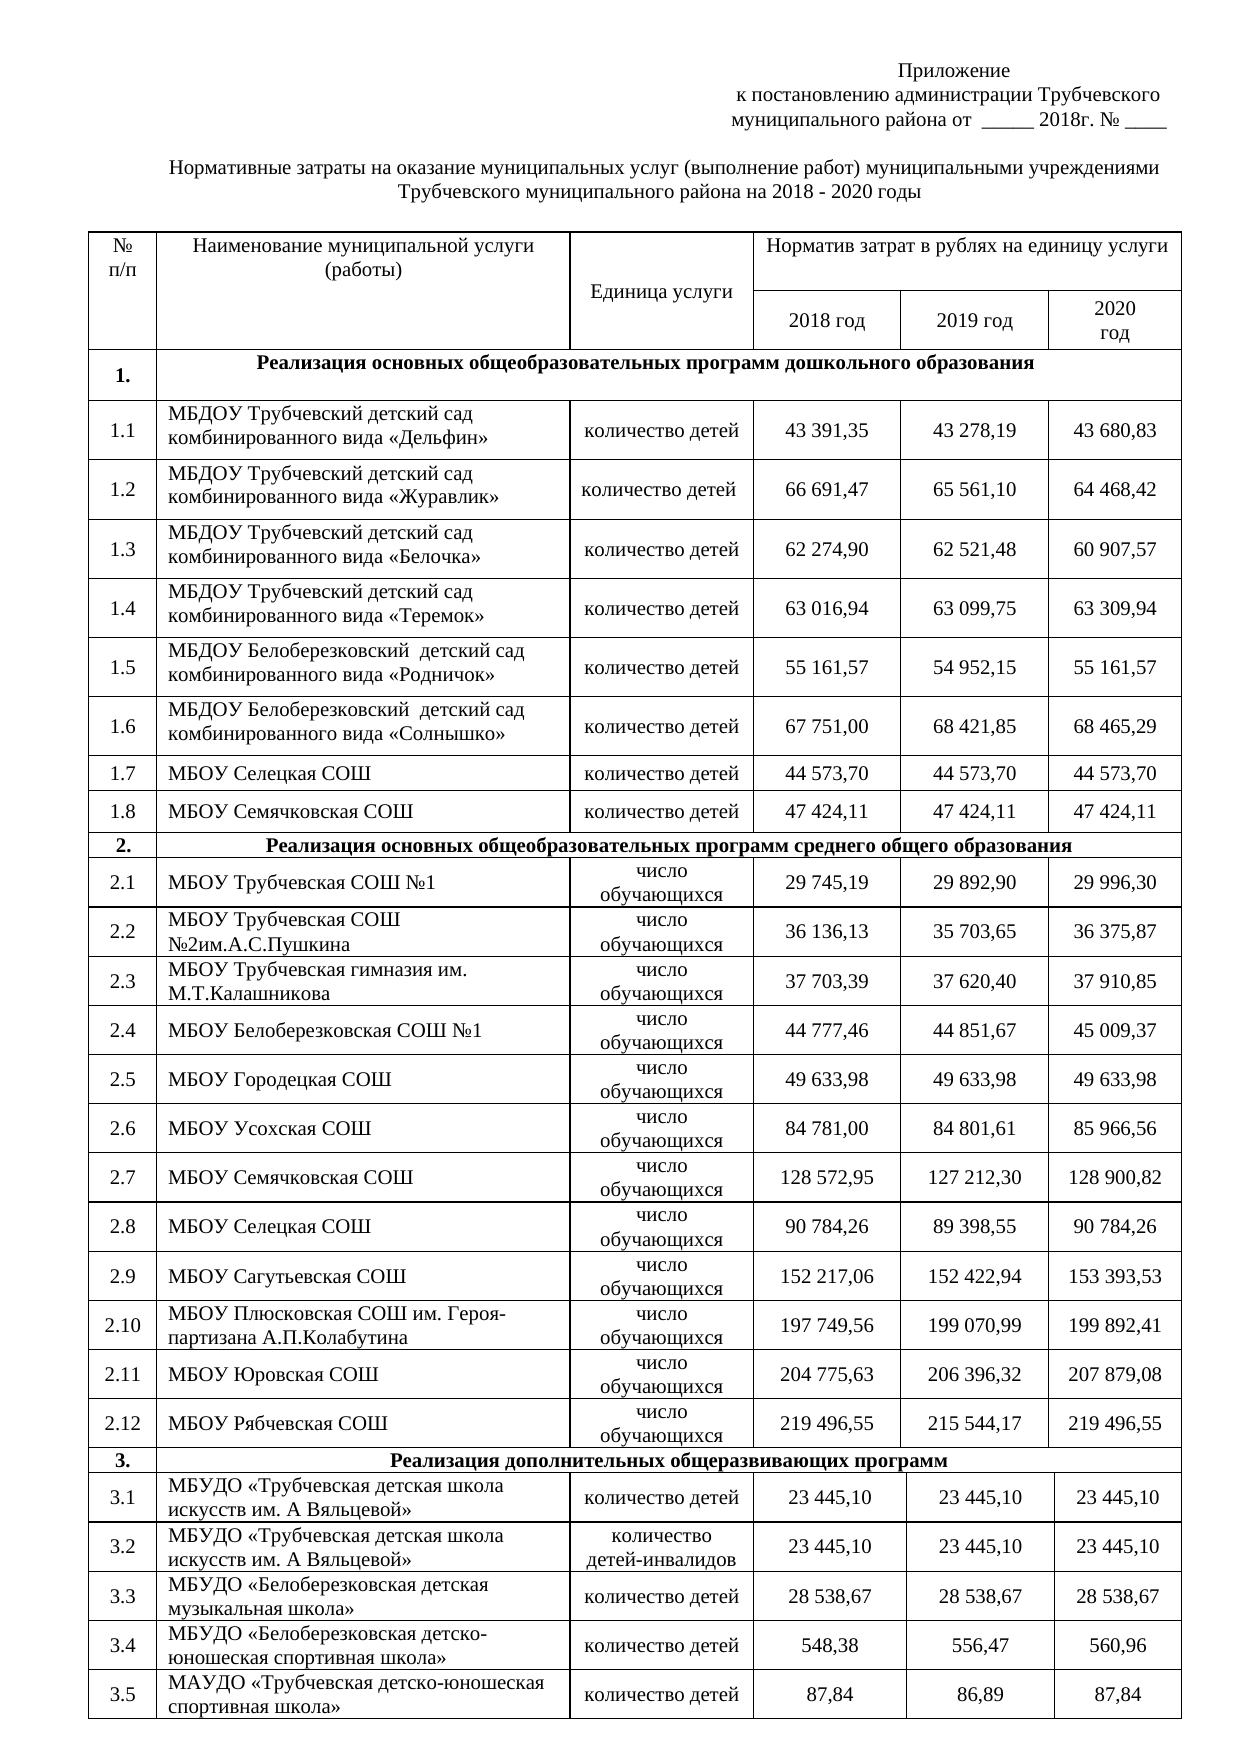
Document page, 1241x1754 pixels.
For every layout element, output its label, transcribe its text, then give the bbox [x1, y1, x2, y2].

table_cell 1.2 [89, 460, 156, 518]
table_header Единица услуги [571, 233, 753, 349]
table_cell 1.4 [89, 579, 156, 637]
table_cell МБОУ Городецкая СОШ [157, 1055, 569, 1103]
table_cell 64 468,42 [1049, 460, 1181, 518]
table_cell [157, 1523, 569, 1571]
table_cell количество детей [571, 638, 753, 696]
table_cell 2.9 [89, 1252, 156, 1300]
table_cell МБДОУ Трубчевский детский сад комбинированного вида «Дельфин» [157, 401, 569, 459]
table_cell число обучающихся [571, 1153, 753, 1201]
text к постановлению администрации Трубчевского [148, 82, 1169, 106]
table_cell 2020 год [1049, 291, 1181, 349]
table_cell число обучающихся [571, 1006, 753, 1054]
table_cell 29 745,19 [754, 858, 900, 906]
table_cell 66 691,47 [754, 460, 900, 518]
table_cell МБУДО «Белоберезковская детская музыкальная школа» [157, 1572, 569, 1620]
table_cell 28 538,67 [1055, 1572, 1181, 1620]
table_cell 204 775,63 [754, 1350, 900, 1398]
table_cell 87,84 [754, 1670, 906, 1718]
table_cell 219 496,55 [1049, 1399, 1181, 1447]
table_cell 29 996,30 [1049, 858, 1181, 906]
table_cell 43 278,19 [901, 401, 1048, 459]
text Нормативные затраты на оказание муниципальных услуг (выполнение работ) муниципальными учреждениями [148, 154, 1169, 179]
table_cell 85 966,56 [1049, 1104, 1181, 1152]
table_cell МБОУ Семячковская СОШ [157, 1153, 569, 1201]
table_header Наименование муниципальной услуги (работы) [157, 233, 569, 349]
table_cell 1.7 [89, 756, 156, 790]
table_cell количество детей [571, 697, 753, 755]
table_cell 127 212,30 [901, 1153, 1048, 1201]
table_cell число обучающихся [571, 858, 753, 906]
table_cell 2.5 [89, 1055, 156, 1103]
table_cell 1.3 [89, 520, 156, 578]
table_cell 63 099,75 [901, 579, 1048, 637]
table_cell МБДОУ Белоберезковский детский сад комбинированного вида «Родничок» [157, 638, 569, 696]
table_cell 1.5 [89, 638, 156, 696]
table_cell число обучающихся [571, 908, 753, 956]
table_cell МБОУ Селецкая СОШ [157, 756, 569, 790]
table_cell 153 393,53 [1049, 1252, 1181, 1300]
table_cell количество детей [571, 1473, 753, 1521]
table_header № п/п [89, 233, 156, 349]
table_cell 152 422,94 [901, 1252, 1048, 1300]
table_cell 1.1 [89, 401, 156, 459]
table_cell 23 445,10 [907, 1473, 1054, 1521]
table_cell 90 784,26 [754, 1203, 900, 1251]
table_cell МБДОУ Трубчевский детский сад комбинированного вида «Журавлик» [157, 460, 569, 518]
table_cell количество детей [571, 1621, 753, 1669]
table_cell 63 309,94 [1049, 579, 1181, 637]
table_cell 1. [89, 350, 156, 400]
table_cell 49 633,98 [1049, 1055, 1181, 1103]
table_cell 62 521,48 [901, 520, 1048, 578]
table_cell МБОУ Белоберезковская СОШ №1 [157, 1006, 569, 1054]
table_cell 2019 год [901, 291, 1048, 349]
table_cell МБДОУ Трубчевский детский сад комбинированного вида «Белочка» [157, 520, 569, 578]
table_cell 37 910,85 [1049, 957, 1181, 1005]
table_cell 47 424,11 [754, 791, 900, 832]
table_cell 60 907,57 [1049, 520, 1181, 578]
table_cell количество детей [571, 401, 753, 459]
table_cell МБОУ Юровская СОШ [157, 1350, 569, 1398]
table_cell 3.2 [89, 1523, 156, 1571]
table_cell МБУДО «Трубчевская детская школа искусств им. А Вяльцевой» [157, 1473, 569, 1521]
table_cell 207 879,08 [1049, 1350, 1181, 1398]
table_cell количество детей [571, 1572, 753, 1620]
table_cell 89 398,55 [901, 1203, 1048, 1251]
table_cell 556,47 [907, 1621, 1054, 1669]
table_cell 219 496,55 [754, 1399, 900, 1447]
table_cell МБОУ Сагутьевская СОШ [157, 1252, 569, 1300]
table_cell 2018 год [754, 291, 900, 349]
table_cell 55 161,57 [1049, 638, 1181, 696]
table_cell 44 573,70 [1049, 756, 1181, 790]
table_cell 47 424,11 [901, 791, 1048, 832]
table_cell 2.4 [89, 1006, 156, 1054]
table_cell число обучающихся [571, 1399, 753, 1447]
table_cell 84 781,00 [754, 1104, 900, 1152]
table_cell 28 538,67 [754, 1572, 906, 1620]
table_cell 1.8 [89, 791, 156, 832]
table_cell 55 161,57 [754, 638, 900, 696]
table_cell 62 274,90 [754, 520, 900, 578]
table_cell 2.3 [89, 957, 156, 1005]
table_cell 44 851,67 [901, 1006, 1048, 1054]
table_cell 2.11 [89, 1350, 156, 1398]
table_cell 45 009,37 [1049, 1006, 1181, 1054]
table_cell 2.1 [89, 858, 156, 906]
table_cell МАУДО «Трубчевская детско-юношеская спортивная школа» [157, 1670, 569, 1718]
table_cell количество детей [571, 579, 753, 637]
table_cell 128 900,82 [1049, 1153, 1181, 1201]
table_cell число обучающихся [571, 1301, 753, 1349]
table_cell 68 421,85 [901, 697, 1048, 755]
table_cell 90 784,26 [1049, 1203, 1181, 1251]
table_cell МБОУ Трубчевская гимназия им. М.Т.Калашникова [157, 957, 569, 1005]
table_cell количество детей-инвалидов [571, 1523, 753, 1571]
table_cell 152 217,06 [754, 1252, 900, 1300]
table_cell 206 396,32 [901, 1350, 1048, 1398]
table_cell 86,89 [907, 1670, 1054, 1718]
table_cell 49 633,98 [754, 1055, 900, 1103]
table_cell 84 801,61 [901, 1104, 1048, 1152]
table_cell 560,96 [1055, 1621, 1181, 1669]
table_cell 29 892,90 [901, 858, 1048, 906]
table_cell 2.10 [89, 1301, 156, 1349]
table_header Норматив затрат в рублях на единицу услуги [754, 233, 1181, 290]
text муниципального района от _____ 2018г. № ____ [148, 106, 1169, 131]
table_cell 35 703,65 [901, 908, 1048, 956]
table_cell 3. [89, 1448, 156, 1472]
text Приложение [148, 58, 1169, 82]
table_cell 199 892,41 [1049, 1301, 1181, 1349]
table_cell МБОУ Трубчевская СОШ №1 [157, 858, 569, 906]
table_cell 3.5 [89, 1670, 156, 1718]
table_cell 43 391,35 [754, 401, 900, 459]
table_cell МБДОУ Белоберезковский детский сад комбинированного вида «Солнышко» [157, 697, 569, 755]
table_cell число обучающихся [571, 1104, 753, 1152]
table_cell 2.6 [89, 1104, 156, 1152]
table_cell 49 633,98 [901, 1055, 1048, 1103]
table_cell 23 445,10 [907, 1523, 1054, 1571]
table_cell 68 465,29 [1049, 697, 1181, 755]
table_cell МБОУ Селецкая СОШ [157, 1203, 569, 1251]
table_cell 23 445,10 [1055, 1473, 1181, 1521]
table_cell 2.12 [89, 1399, 156, 1447]
table_cell 36 136,13 [754, 908, 900, 956]
table_cell 37 703,39 [754, 957, 900, 1005]
table_cell количество детей [571, 1670, 753, 1718]
table_cell 2. [89, 833, 156, 857]
table_cell Реализация основных общеобразовательных программ дошкольного образования [157, 350, 1181, 400]
table_cell 23 445,10 [1055, 1523, 1181, 1571]
table_cell 87,84 [1055, 1670, 1181, 1718]
table_cell количество детей [571, 460, 753, 518]
table_cell количество детей [571, 791, 753, 832]
table_cell 23 445,10 [754, 1523, 906, 1571]
table_cell 3.3 [89, 1572, 156, 1620]
table_cell число обучающихся [571, 1350, 753, 1398]
table_cell 37 620,40 [901, 957, 1048, 1005]
table_cell 128 572,95 [754, 1153, 900, 1201]
table_cell 44 573,70 [901, 756, 1048, 790]
table_cell число обучающихся [571, 1203, 753, 1251]
table_cell 3.4 [89, 1621, 156, 1669]
table_cell МБУДО «Белоберезковская детско-юношеская спортивная школа» [157, 1621, 569, 1669]
table_cell МБДОУ Трубчевский детский сад комбинированного вида «Теремок» [157, 579, 569, 637]
table_cell число обучающихся [571, 957, 753, 1005]
table_cell количество детей [571, 520, 753, 578]
table_cell количество детей [571, 756, 753, 790]
table_cell 2.8 [89, 1203, 156, 1251]
table_cell 44 573,70 [754, 756, 900, 790]
table_cell МБОУ Семячковская СОШ [157, 791, 569, 832]
table_cell 54 952,15 [901, 638, 1048, 696]
table_cell 23 445,10 [754, 1473, 906, 1521]
table_cell Реализация основных общеобразовательных программ среднего общего образования [157, 833, 1181, 857]
table_cell 65 561,10 [901, 460, 1048, 518]
table_cell 36 375,87 [1049, 908, 1181, 956]
table_cell число обучающихся [571, 1252, 753, 1300]
table_cell МБОУ Рябчевская СОШ [157, 1399, 569, 1447]
table_cell число обучающихся [571, 1055, 753, 1103]
table_cell 44 777,46 [754, 1006, 900, 1054]
table_cell МБОУ Трубчевская СОШ №2им.А.С.Пушкина [157, 908, 569, 956]
table_cell 548,38 [754, 1621, 906, 1669]
table_cell 67 751,00 [754, 697, 900, 755]
table_cell Реализация дополнительных общеразвивающих программ [157, 1448, 1181, 1472]
table_cell 63 016,94 [754, 579, 900, 637]
table_cell МБОУ Усохская СОШ [157, 1104, 569, 1152]
table_cell 199 070,99 [901, 1301, 1048, 1349]
table_cell 215 544,17 [901, 1399, 1048, 1447]
table_cell 47 424,11 [1049, 791, 1181, 832]
table_cell 1.6 [89, 697, 156, 755]
table_cell 43 680,83 [1049, 401, 1181, 459]
text Трубчевского муниципального района на 2018 - 2020 годы [148, 179, 1169, 203]
table_cell 28 538,67 [907, 1572, 1054, 1620]
table_cell 3.1 [89, 1473, 156, 1521]
table_cell 197 749,56 [754, 1301, 900, 1349]
table_cell 2.7 [89, 1153, 156, 1201]
table_cell МБОУ Плюсковская СОШ им. Героя-партизана А.П.Колабутина [157, 1301, 569, 1349]
table_cell 2.2 [89, 908, 156, 956]
